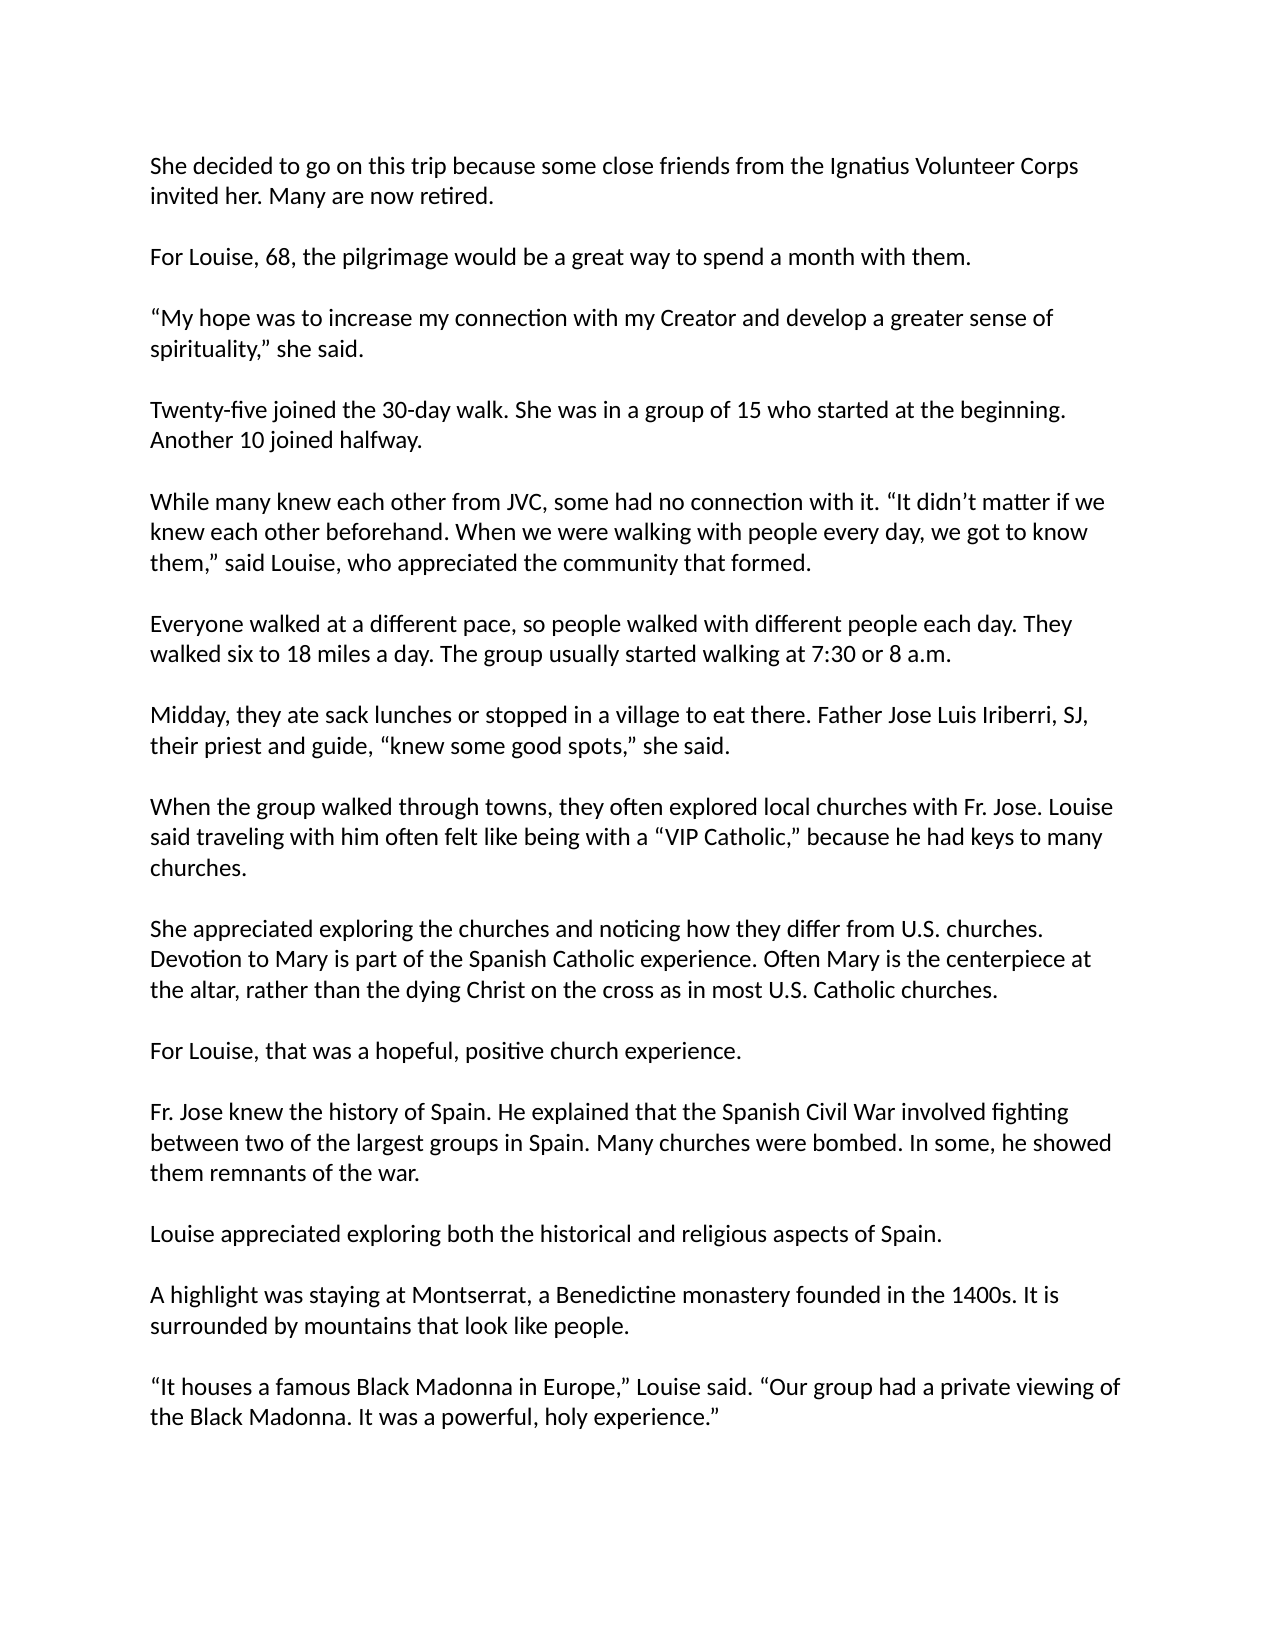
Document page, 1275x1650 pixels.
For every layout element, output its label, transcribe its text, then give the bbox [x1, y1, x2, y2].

text “My hope was to increase my connection with my Creator and develop a greater sense of spirituality,” she said. [150, 303, 1125, 364]
text For Louise, that was a hopeful, positive church experience. [150, 1035, 1125, 1066]
text A highlight was staying at Montserrat, a Benedictine monastery founded in the 1400s. It is surrounded by mountains that look like people. [150, 1279, 1125, 1340]
text While many knew each other from JVC, some had no connection with it. “It didn’t matter if we knew each other beforehand. When we were walking with people every day, we got to know them,” said Louise, who appreciated the community that formed. [150, 486, 1125, 577]
text She appreciated exploring the churches and noticing how they differ from U.S. churches. Devotion to Mary is part of the Spanish Catholic experience. Often Mary is the centerpiece at the altar, rather than the dying Christ on the cross as in most U.S. Catholic churches. [150, 913, 1125, 1004]
text “It houses a famous Black Madonna in Europe,” Louise said. “Our group had a private viewing of the Black Madonna. It was a powerful, holy experience.” [150, 1371, 1125, 1432]
text For Louise, 68, the pilgrimage would be a great way to spend a month with them. [150, 242, 1125, 272]
text Midday, they ate sack lunches or stopped in a village to eat there. Father Jose Luis Iriberri, SJ, their priest and guide, “knew some good spots,” she said. [150, 699, 1125, 760]
text Fr. Jose knew the history of Spain. He explained that the Spanish Civil War involved fighting between two of the largest groups in Spain. Many churches were bombed. In some, he showed them remnants of the war. [150, 1096, 1125, 1188]
text Twenty-five joined the 30-day walk. She was in a group of 15 who started at the beginning. Another 10 joined halfway. [150, 394, 1125, 455]
text Louise appreciated exploring both the historical and religious aspects of Spain. [150, 1218, 1125, 1249]
text When the group walked through towns, they often explored local churches with Fr. Jose. Louise said traveling with him often felt like being with a “VIP Catholic,” because he had keys to many churches. [150, 791, 1125, 882]
text She decided to go on this trip because some close friends from the Ignatius Volunteer Corps invited her. Many are now retired. [150, 150, 1125, 211]
text Everyone walked at a different pace, so people walked with different people each day. They walked six to 18 miles a day. The group usually started walking at 7:30 or 8 a.m. [150, 608, 1125, 669]
